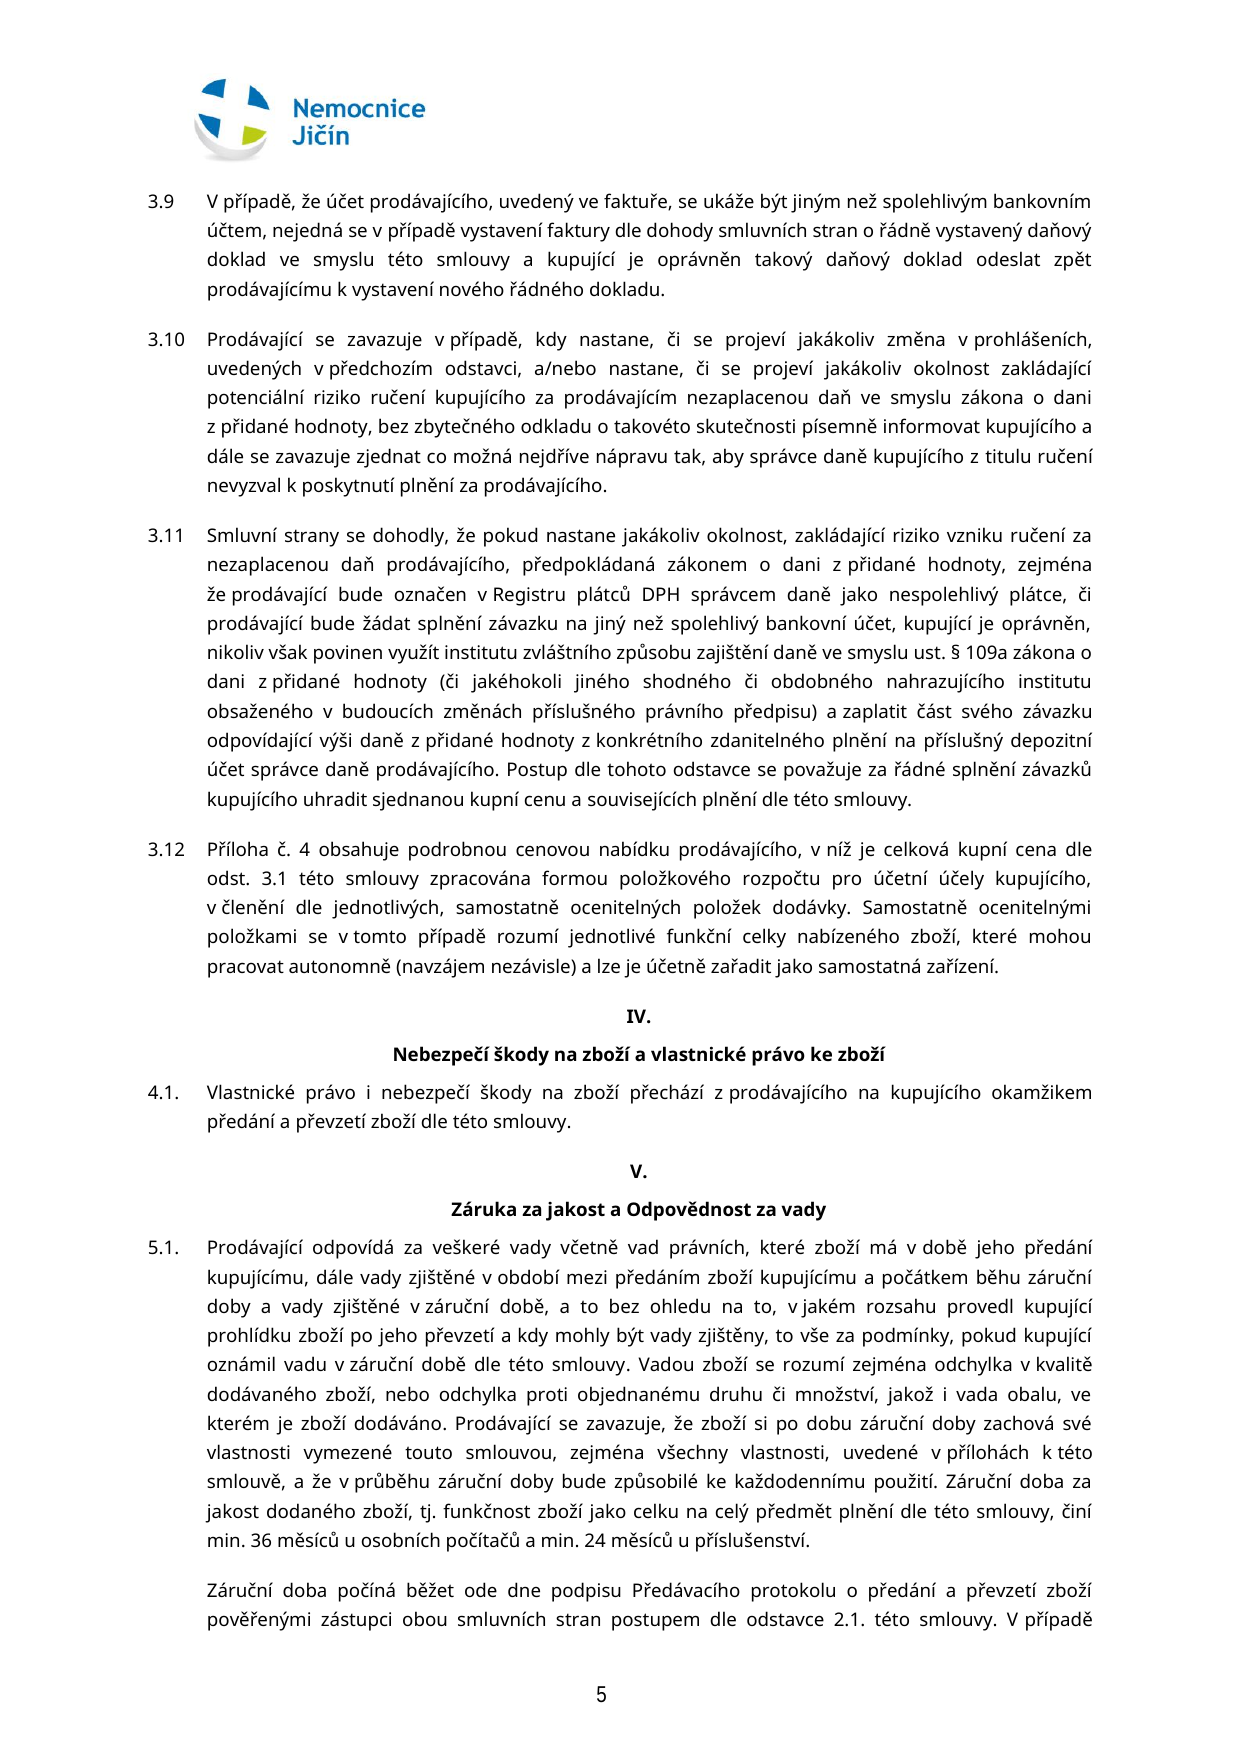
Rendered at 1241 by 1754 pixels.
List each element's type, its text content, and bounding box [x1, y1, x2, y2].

list Smluvní strany se dohodly, že pokud nastane jakákoliv okolnost, zakládající riziko vzniku ručení za nezaplacenou daň prodávajícího, předpokládaná zákonem o dani z přidané hodnoty, zejména že prodávající bude označen v Registru plátců DPH správcem daně jako nespolehlivý plátce, či prodávající bude žádat splnění závazku na jiný než spolehlivý bankovní účet, kupující je oprávněn, nikoliv však povinen využít institutu zvláštního způsobu zajištění daně ve smyslu ust. § 109a zákona o dani z přidané hodnoty (či jakéhokoli jiného shodného či obdobného nahrazujícího institutu obsaženého v budoucích změnách příslušného právního předpisu) a zaplatit část svého závazku odpovídající výši daně z přidané hodnoty z konkrétního zdanitelného plnění na příslušný depozitní účet správce daně prodávajícího. Postup dle tohoto odstavce se považuje za řádné splnění závazků kupujícího uhradit sjednanou kupní cenu a souvisejících plnění dle této smlouvy. [148, 522, 1093, 811]
text IV. [185, 1003, 1093, 1029]
text 4.1. Vlastnické právo i nebezpečí škody na zboží přechází z prodávajícího na kupujícího okamžikem předání a převzetí zboží dle této smlouvy. [148, 1079, 1093, 1134]
list Příloha č. 4 obsahuje podrobnou cenovou nabídku prodávajícího, v níž je celková kupní cena dle odst. 3.1 této smlouvy zpracována formou položkového rozpočtu pro účetní účely kupujícího, v členění dle jednotlivých, samostatně ocenitelných položek dodávky. Samostatně ocenitelnými položkami se v tomto případě rozumí jednotlivé funkční celky nabízeného zboží, které mohou pracovat autonomně (navzájem nezávisle) a lze je účetně zařadit jako samostatná zařízení. [148, 836, 1093, 979]
text V. [185, 1159, 1093, 1184]
subtitle Nebezpečí škody na zboží a vlastnické právo ke zboží [185, 1041, 1093, 1067]
list V případě, že účet prodávajícího, uvedený ve faktuře, se ukáže být jiným než spolehlivým bankovním účtem, nejedná se v případě vystavení faktury dle dohody smluvních stran o řádně vystavený daňový doklad ve smyslu této smlouvy a kupující je oprávněn takový daňový doklad odeslat zpět prodávajícímu k vystavení nového řádného dokladu. [148, 188, 1093, 301]
picture [184, 73, 438, 164]
list Prodávající se zavazuje v případě, kdy nastane, či se projeví jakákoliv změna v prohlášeních, uvedených v předchozím odstavci, a/nebo nastane, či se projeví jakákoliv okolnost zakládající potenciální riziko ručení kupujícího za prodávajícím nezaplacenou daň ve smyslu zákona o dani z přidané hodnoty, bez zbytečného odkladu o takovéto skutečnosti písemně informovat kupujícího a dále se zavazuje zjednat co možná nejdříve nápravu tak, aby správce daně kupujícího z titulu ručení nevyzval k poskytnutí plnění za prodávajícího. [148, 326, 1093, 498]
list Prodávající odpovídá za veškeré vady včetně vad právních, které zboží má v době jeho předání kupujícímu, dále vady zjištěné v období mezi předáním zboží kupujícímu a počátkem běhu záruční doby a vady zjištěné v záruční době, a to bez ohledu na to, v jakém rozsahu provedl kupující prohlídku zboží po jeho převzetí a kdy mohly být vady zjištěny, to vše za podmínky, pokud kupující oznámil vadu v záruční době dle této smlouvy. Vadou zboží se rozumí zejména odchylka v kvalitě dodávaného zboží, nebo odchylka proti objednanému druhu či množství, jakož i vada obalu, ve kterém je zboží dodáváno. Prodávající se zavazuje, že zboží si po dobu záruční doby zachová své vlastnosti vymezené touto smlouvou, zejména všechny vlastnosti, uvedené v přílohách k této smlouvě, a že v průběhu záruční doby bude způsobilé ke každodennímu použití. Záruční doba za jakost dodaného zboží, tj. funkčnost zboží jako celku na celý předmět plnění dle této smlouvy, činí min. 36 měsíců u osobních počítačů a min. 24 měsíců u příslušenství. [148, 1235, 1093, 1553]
subtitle Záruka za jakost a Odpovědnost za vady [185, 1197, 1093, 1222]
